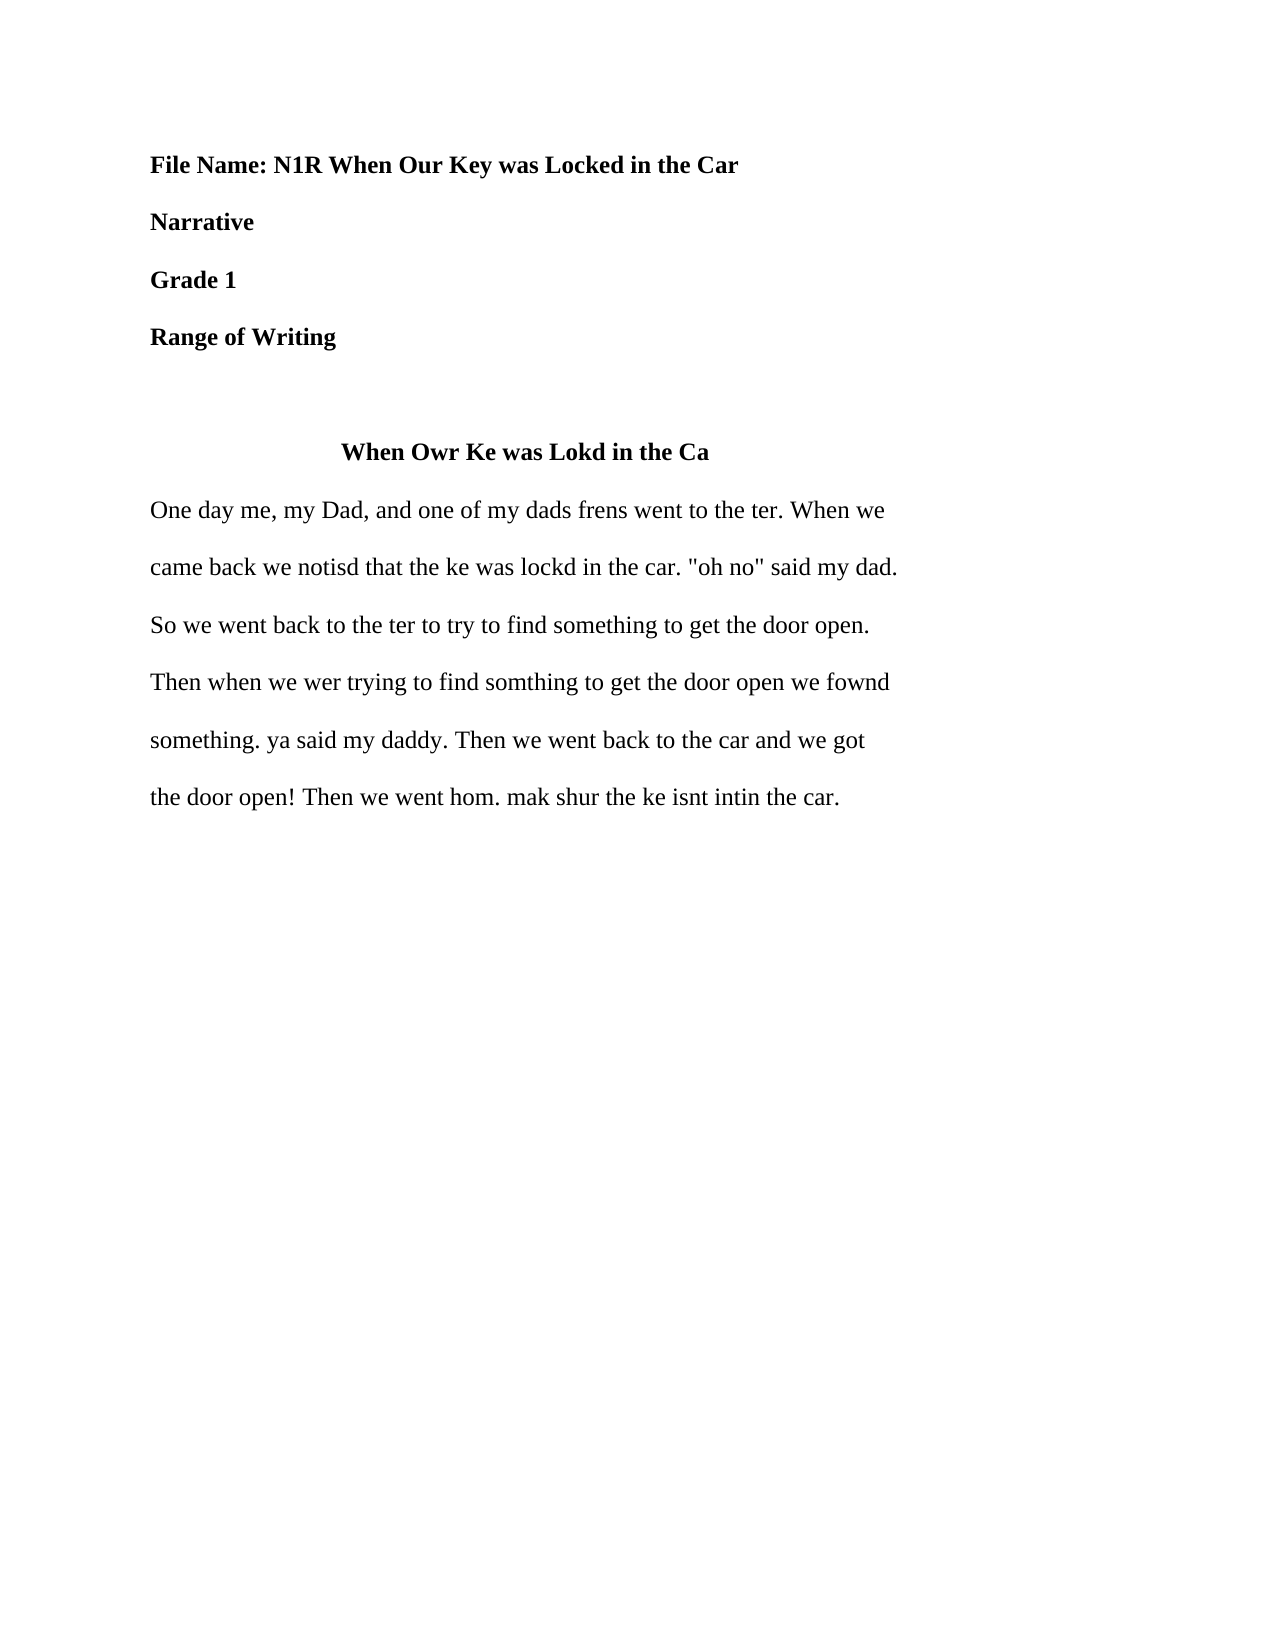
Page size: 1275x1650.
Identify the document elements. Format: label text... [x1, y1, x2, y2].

text Narrative [150, 207, 1125, 236]
text Grade 1 [150, 265, 1125, 294]
text File Name: N1R When Our Key was Locked in the Car [150, 150, 1125, 179]
text Range of Writing [150, 322, 1125, 351]
text When Owr Ke was Lokd in the Ca [150, 437, 900, 466]
text One day me, my Dad, and one of my dads frens went to the ter. When we came back we notisd that the ke was lockd in the car. "oh no" said my dad. So we went back to the ter to try to find something to get the door open. Then when we wer trying to find somthing to get the door open we fownd something. ya said my daddy. Then we went back to the car and we got the door open! Then we went hom. mak shur the ke isnt intin the car. [150, 495, 900, 811]
